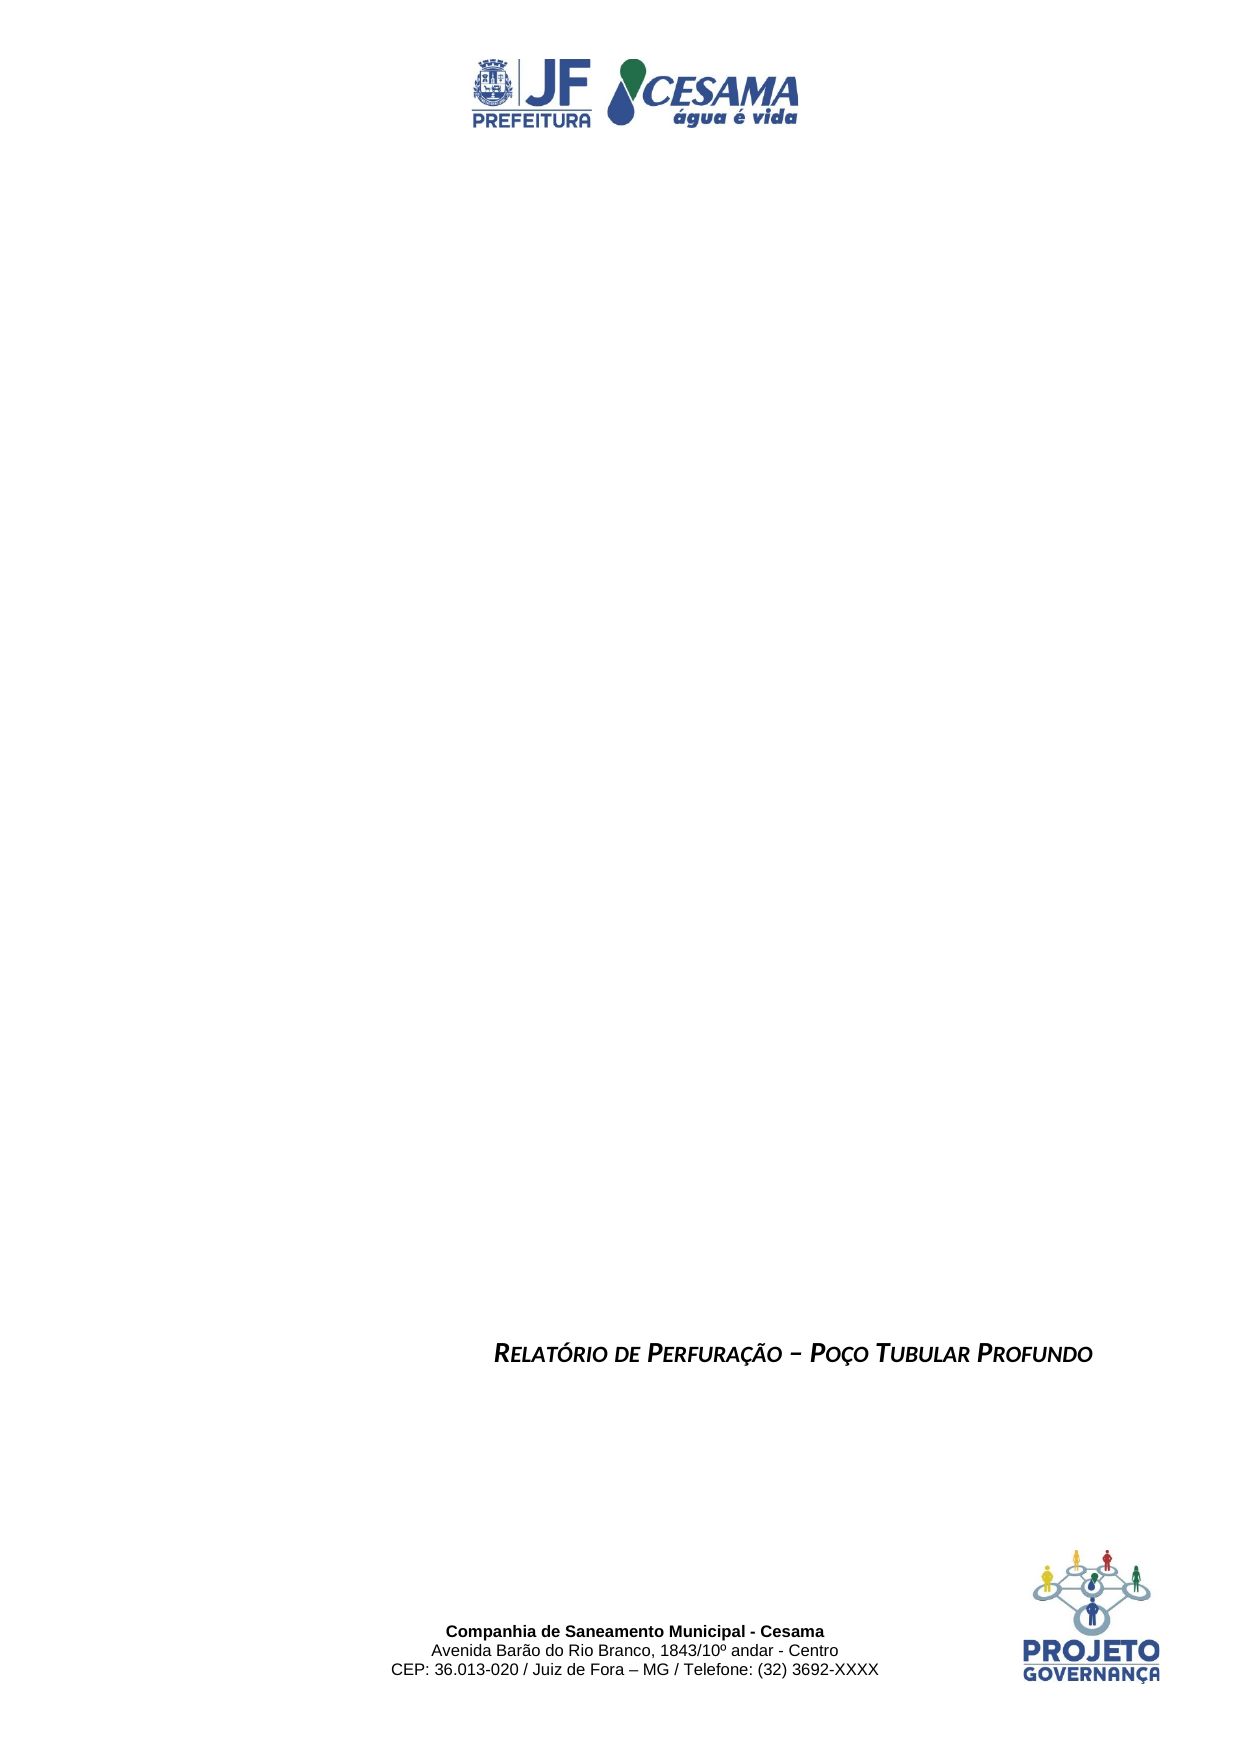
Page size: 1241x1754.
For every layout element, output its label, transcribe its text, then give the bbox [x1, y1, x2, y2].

text Relatório de Perfuração – Poço Tubular Profundo [177, 1334, 1092, 1370]
picture [1023, 1550, 1160, 1684]
picture [471, 59, 799, 128]
